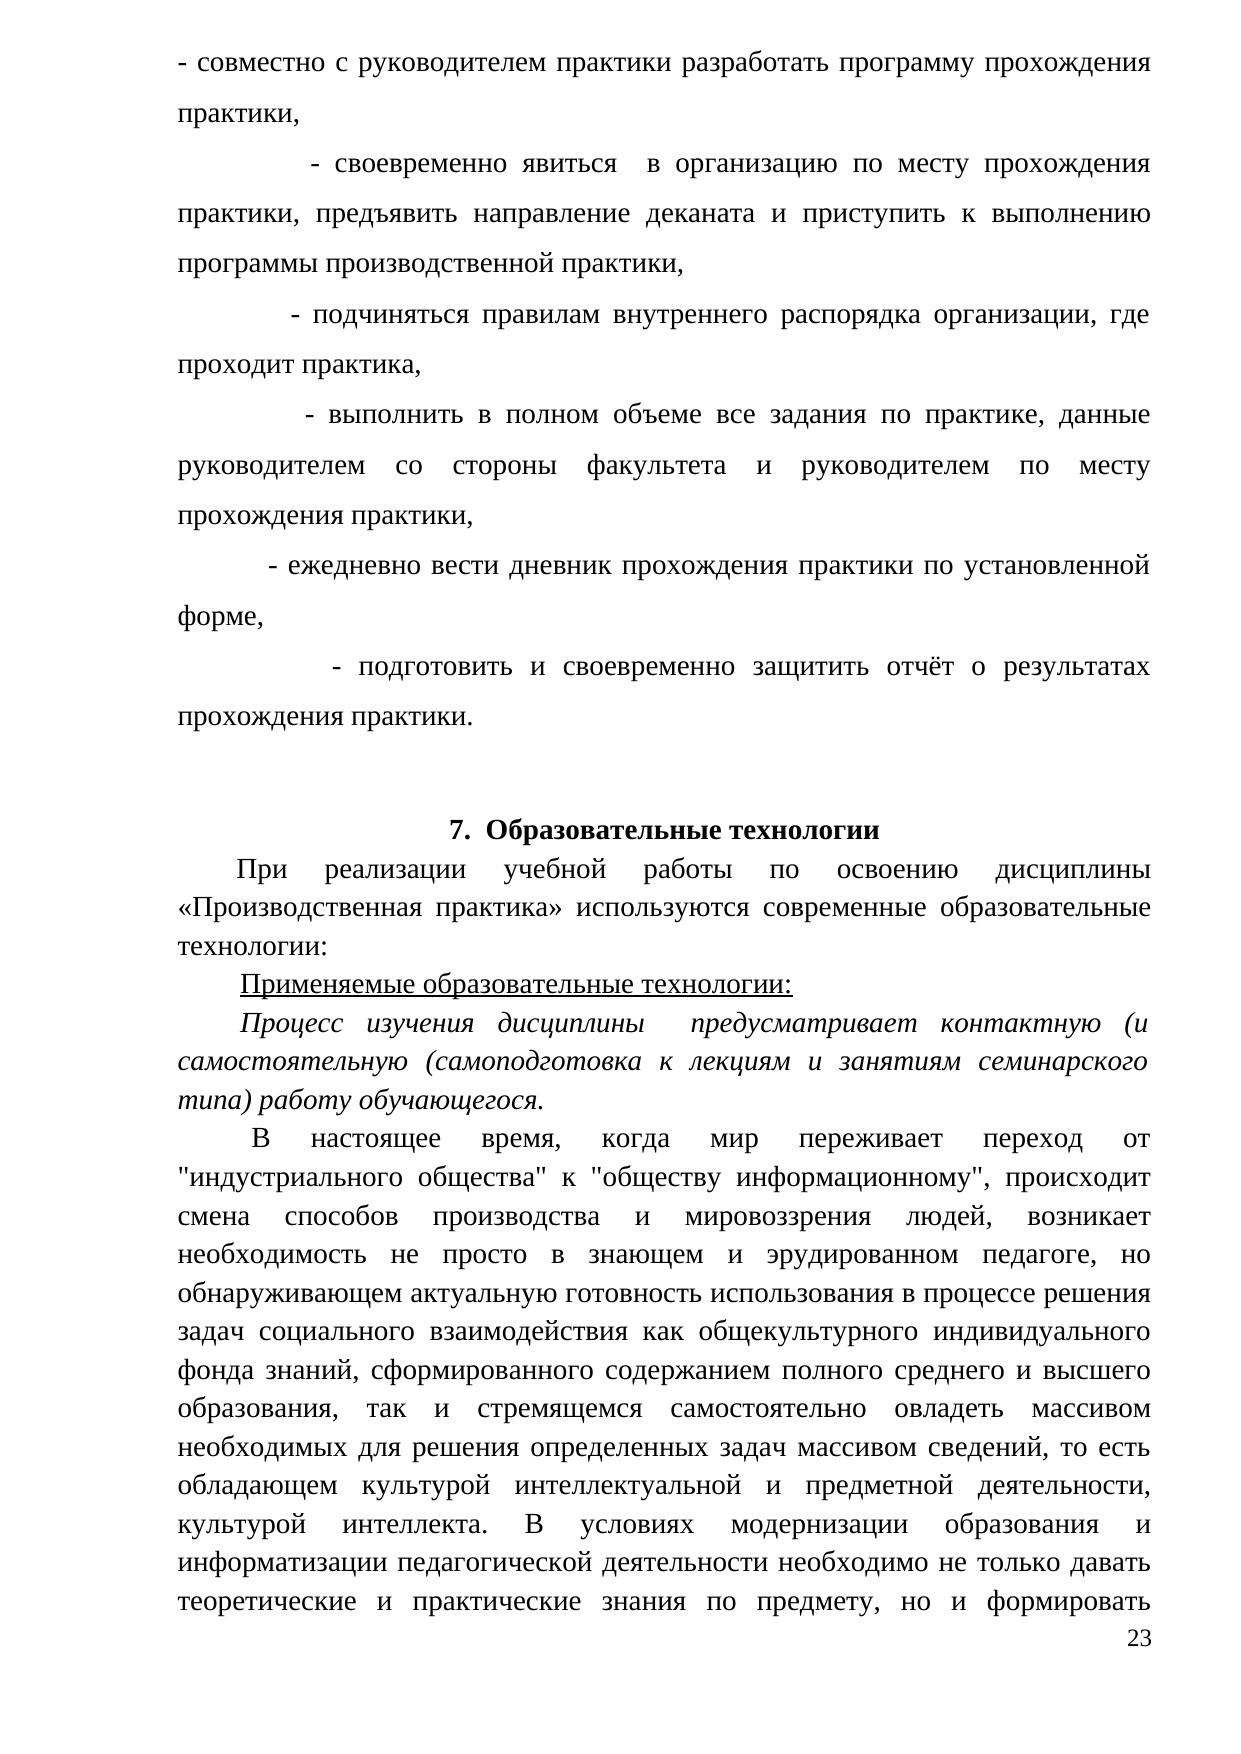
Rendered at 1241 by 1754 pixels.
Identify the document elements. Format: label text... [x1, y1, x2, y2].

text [177, 1121, 1152, 1617]
text - подчиняться правилам внутреннего распорядка организации, где проходит практика, [177, 296, 1152, 380]
text - совместно с руководителем практики разработать программу прохождения практики, [177, 44, 1152, 128]
text 7. Образовательные технологии [177, 812, 1152, 846]
text Применяемые образовательные технологии: [177, 966, 1152, 1000]
text - своевременно явиться в организацию по месту прохождения практики, предъявить направление деканата и приступить к выполнению программы производственной практики, [177, 145, 1152, 279]
text - выполнить в полном объеме все задания по практике, данные руководителем со стороны факультета и руководителем по месту прохождения практики, [177, 397, 1152, 531]
text - ежедневно вести дневник прохождения практики по установленной форме, [177, 547, 1152, 631]
text Процесс изучения дисциплины предусматривает контактную (и самостоятельную (самоподготовка к лекциям и занятиям семинарского типа) работу обучающегося. [177, 1005, 1152, 1116]
text При реализации учебной работы по освоению дисциплины «Производственная практика» используются современные образовательные технологии: [177, 851, 1152, 961]
text - подготовить и своевременно защитить отчёт о результатах прохождения практики. [177, 648, 1152, 732]
